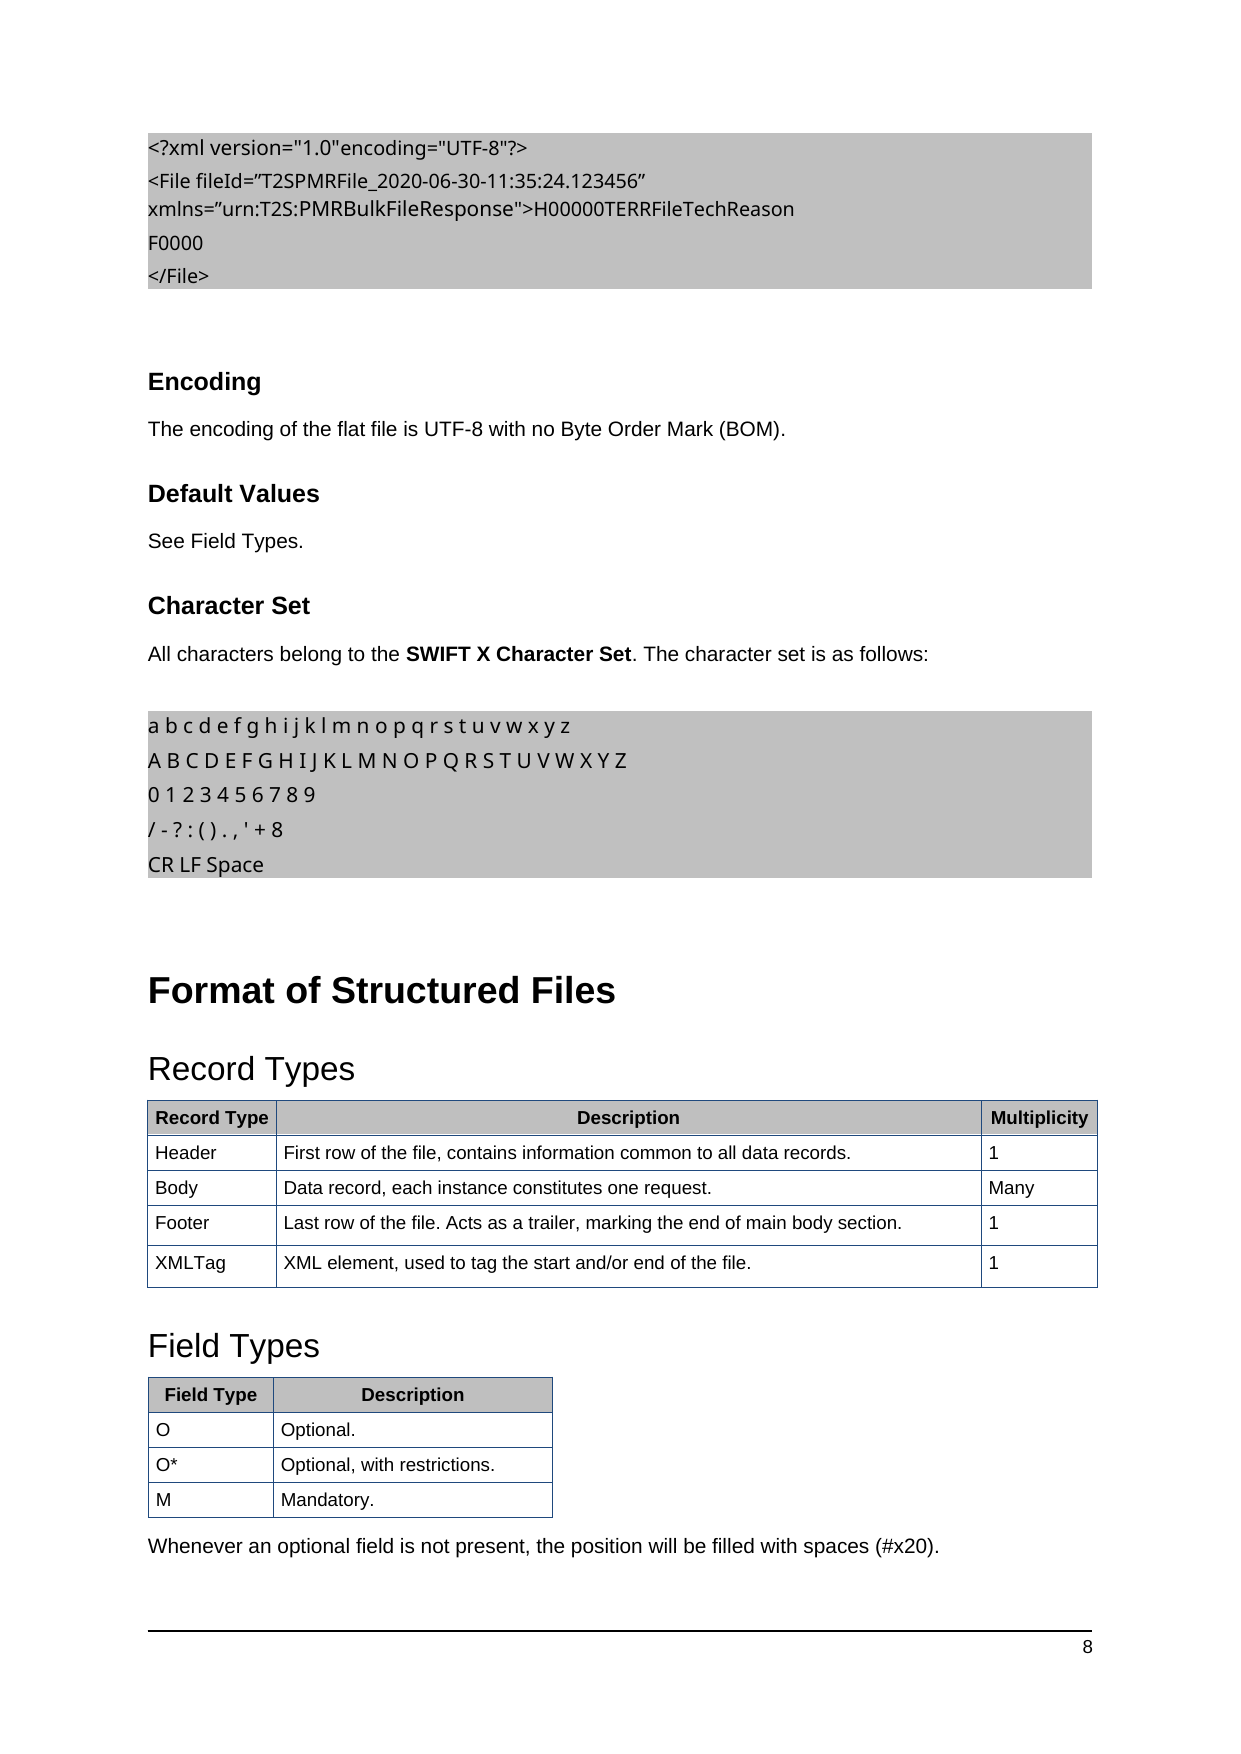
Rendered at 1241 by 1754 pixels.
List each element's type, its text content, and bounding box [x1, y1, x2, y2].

subtitle Record Types [148, 1048, 1092, 1087]
table_cell Data record, each instance constitutes one request. [277, 1171, 981, 1205]
subtitle Character Set [148, 591, 1092, 619]
text / - ? : ( ) . , ' + 8 [148, 815, 1092, 844]
table_cell XMLTag [148, 1246, 276, 1287]
table_cell 1 [982, 1246, 1097, 1287]
text F0000 [148, 229, 1092, 256]
table_cell O* [149, 1448, 273, 1482]
text 0 1 2 3 4 5 6 7 8 9 [148, 781, 1092, 809]
text See Field Types. [148, 520, 1092, 553]
text </File> [148, 262, 1092, 289]
text <File fileId=”T2SPMRFile_2020-06-30-11:35:24.123456” xmlns=”urn:T2S:PMRBulkFileResponse">H00000TERRFileTechReason [148, 168, 1092, 223]
table_cell XML element, used to tag the start and/or end of the file. [277, 1246, 981, 1287]
text The encoding of the flat file is UTF-8 with no Byte Order Mark (BOM). [148, 408, 1092, 441]
table_header Multiplicity [982, 1101, 1097, 1134]
table_cell Optional, with restrictions. [274, 1448, 552, 1482]
table_cell Header [148, 1136, 276, 1170]
table_header Description [274, 1378, 552, 1412]
text A B C D E F G H I J K L M N O P Q R S T U V W X Y Z [148, 746, 1092, 774]
table_cell 1 [982, 1206, 1097, 1245]
text All characters belong to the SWIFT X Character Set. The character set is as follows: [148, 632, 1092, 665]
table_cell Footer [148, 1206, 276, 1245]
table_cell Optional. [274, 1413, 552, 1447]
table_cell Last row of the file. Acts as a trailer, marking the end of main body section. [277, 1206, 981, 1245]
text <?xml version="1.0"encoding="UTF-8"?> [148, 133, 1092, 161]
subtitle Field Types [148, 1326, 1092, 1364]
table_cell Mandatory. [274, 1483, 552, 1517]
table_cell First row of the file, contains information common to all data records. [277, 1136, 981, 1170]
text Whenever an optional field is not present, the position will be filled with spaces (#x20). [148, 1524, 1092, 1558]
table_header Field Type [149, 1378, 273, 1412]
table_header Description [277, 1101, 981, 1134]
text CR LF Space [148, 850, 1092, 878]
subtitle Encoding [148, 367, 1092, 395]
table_cell M [149, 1483, 273, 1517]
table_cell Many [982, 1171, 1097, 1205]
table_cell Body [148, 1171, 276, 1205]
subtitle Format of Structured Files [148, 968, 1092, 1011]
table_cell O [149, 1413, 273, 1447]
table_header Record Type [148, 1101, 276, 1134]
table_cell 1 [982, 1136, 1097, 1170]
subtitle Default Values [148, 479, 1092, 507]
text a b c d e f g h i j k l m n o p q r s t u v w x y z [148, 711, 1092, 739]
